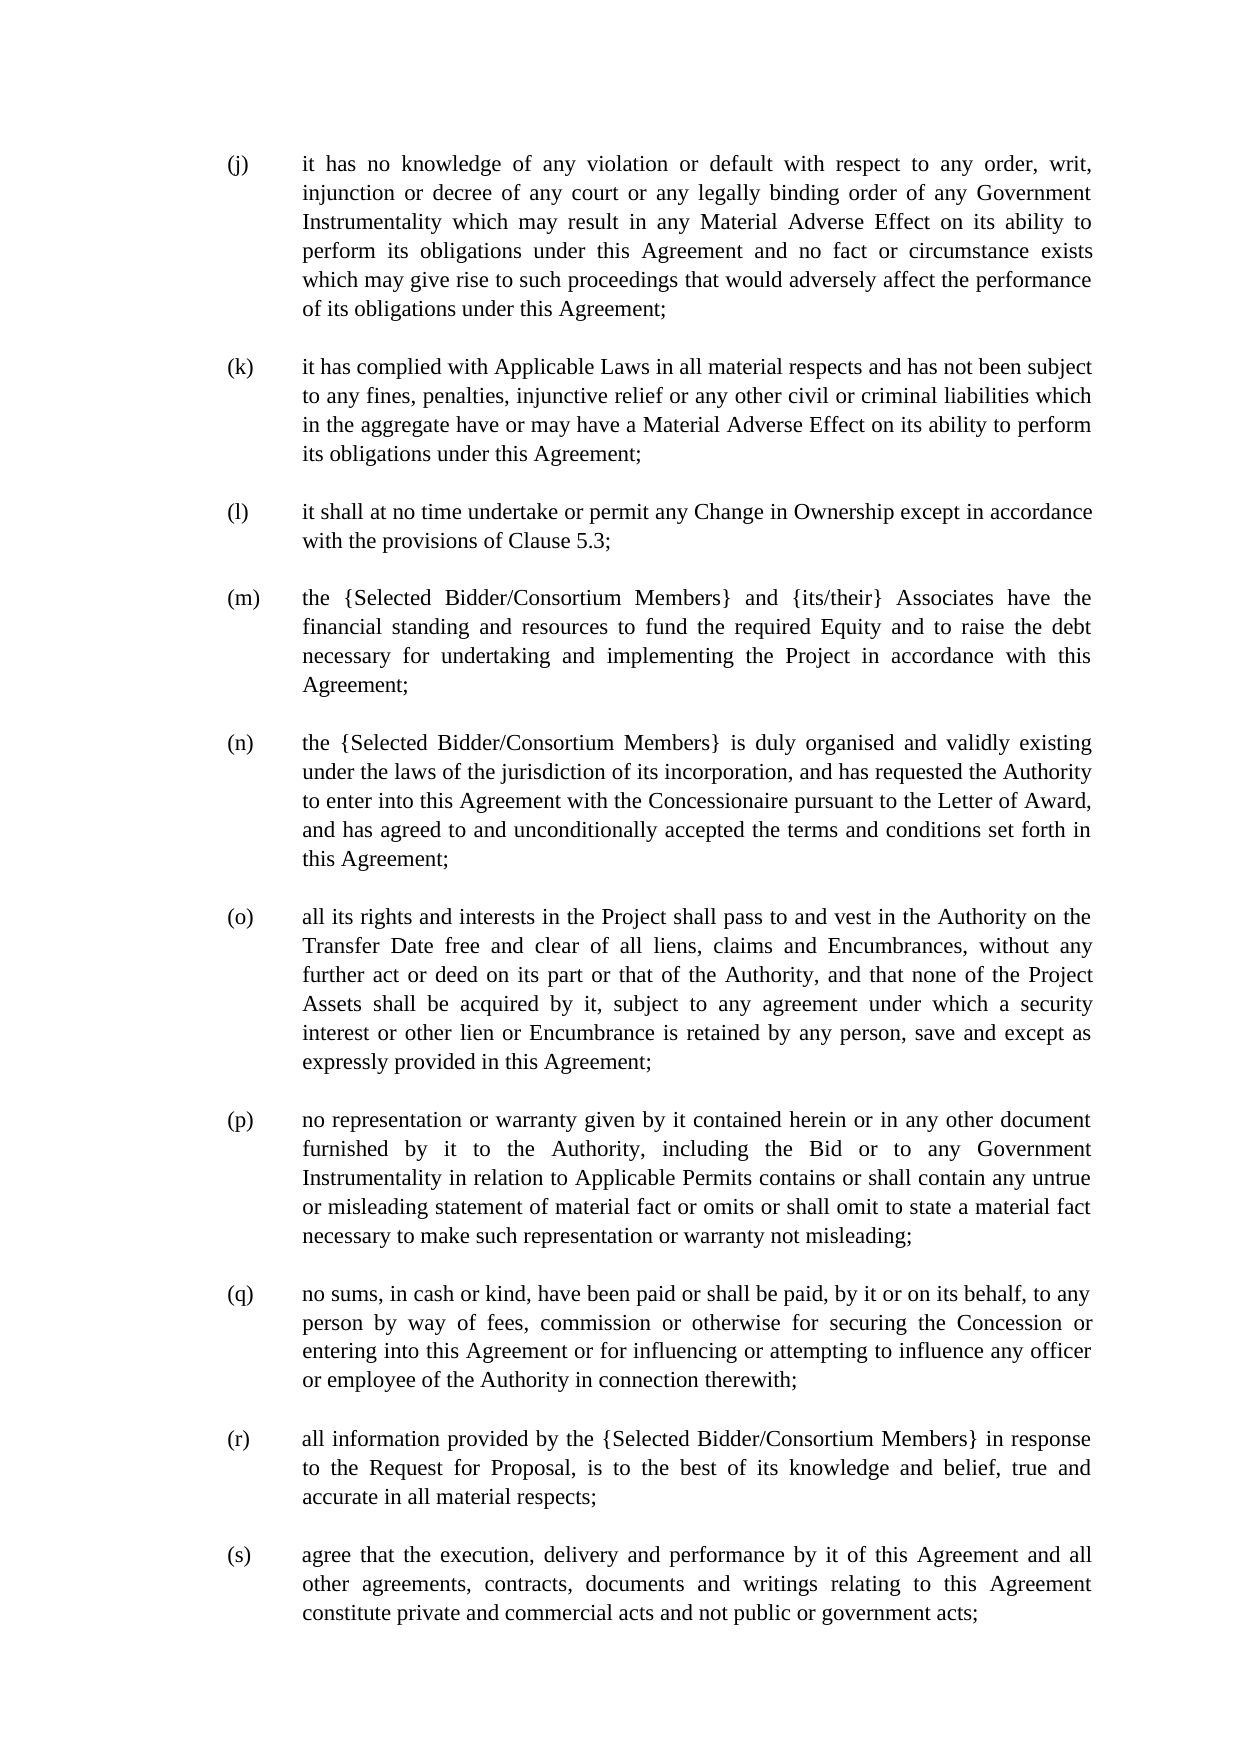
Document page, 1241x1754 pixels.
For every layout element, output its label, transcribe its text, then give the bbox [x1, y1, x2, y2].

list the {Selected Bidder/Consortium Members} and {its/their} Associates have the financial standing and resources to fund the required Equity and to raise the debt necessary for undertaking and implementing the Project in accordance with this Agreement; [227, 584, 1093, 698]
list it has no knowledge of any violation or default with respect to any order, writ, injunction or decree of any court or any legally binding order of any Government Instrumentality which may result in any Material Adverse Effect on its ability to perform its obligations under this Agreement and no fact or circumstance exists which may give rise to such proceedings that would adversely affect the performance of its obligations under this Agreement; [227, 150, 1093, 321]
list the {Selected Bidder/Consortium Members} is duly organised and validly existing under the laws of the jurisdiction of its incorporation, and has requested the Authority to enter into this Agreement with the Concessionaire pursuant to the Letter of Award, and has agreed to and unconditionally accepted the terms and conditions set forth in this Agreement; [227, 729, 1093, 872]
list all information provided by the {Selected Bidder/Consortium Members} in response to the Request for Proposal, is to the best of its knowledge and belief, true and accurate in all material respects; [227, 1425, 1092, 1509]
list it has complied with Applicable Laws in all material respects and has not been subject to any fines, penalties, injunctive relief or any other civil or criminal liabilities which in the aggregate have or may have a Material Adverse Effect on its ability to perform its obligations under this Agreement; [227, 353, 1093, 466]
list all its rights and interests in the Project shall pass to and vest in the Authority on the Transfer Date free and clear of all liens, claims and Encumbrances, without any further act or deed on its part or that of the Authority, and that none of the Project Assets shall be acquired by it, subject to any agreement under which a security interest or other lien or Encumbrance is retained by any person, save and except as expressly provided in this Agreement; [227, 903, 1093, 1074]
list no representation or warranty given by it contained herein or in any other document furnished by it to the Authority, including the Bid or to any Government Instrumentality in relation to Applicable Permits contains or shall contain any untrue or misleading statement of material fact or omits or shall omit to state a material fact necessary to make such representation or warranty not misleading; [227, 1106, 1093, 1248]
list agree that the execution, delivery and performance by it of this Agreement and all other agreements, contracts, documents and writings relating to this Agreement constitute private and commercial acts and not public or government acts; [227, 1541, 1093, 1625]
list no sums, in cash or kind, have been paid or shall be paid, by it or on its behalf, to any person by way of fees, commission or otherwise for securing the Concession or entering into this Agreement or for influencing or attempting to influence any officer or employee of the Authority in connection therewith; [227, 1280, 1093, 1393]
list it shall at no time undertake or permit any Change in Ownership except in accordance with the provisions of Clause 5.3; [227, 498, 1093, 553]
